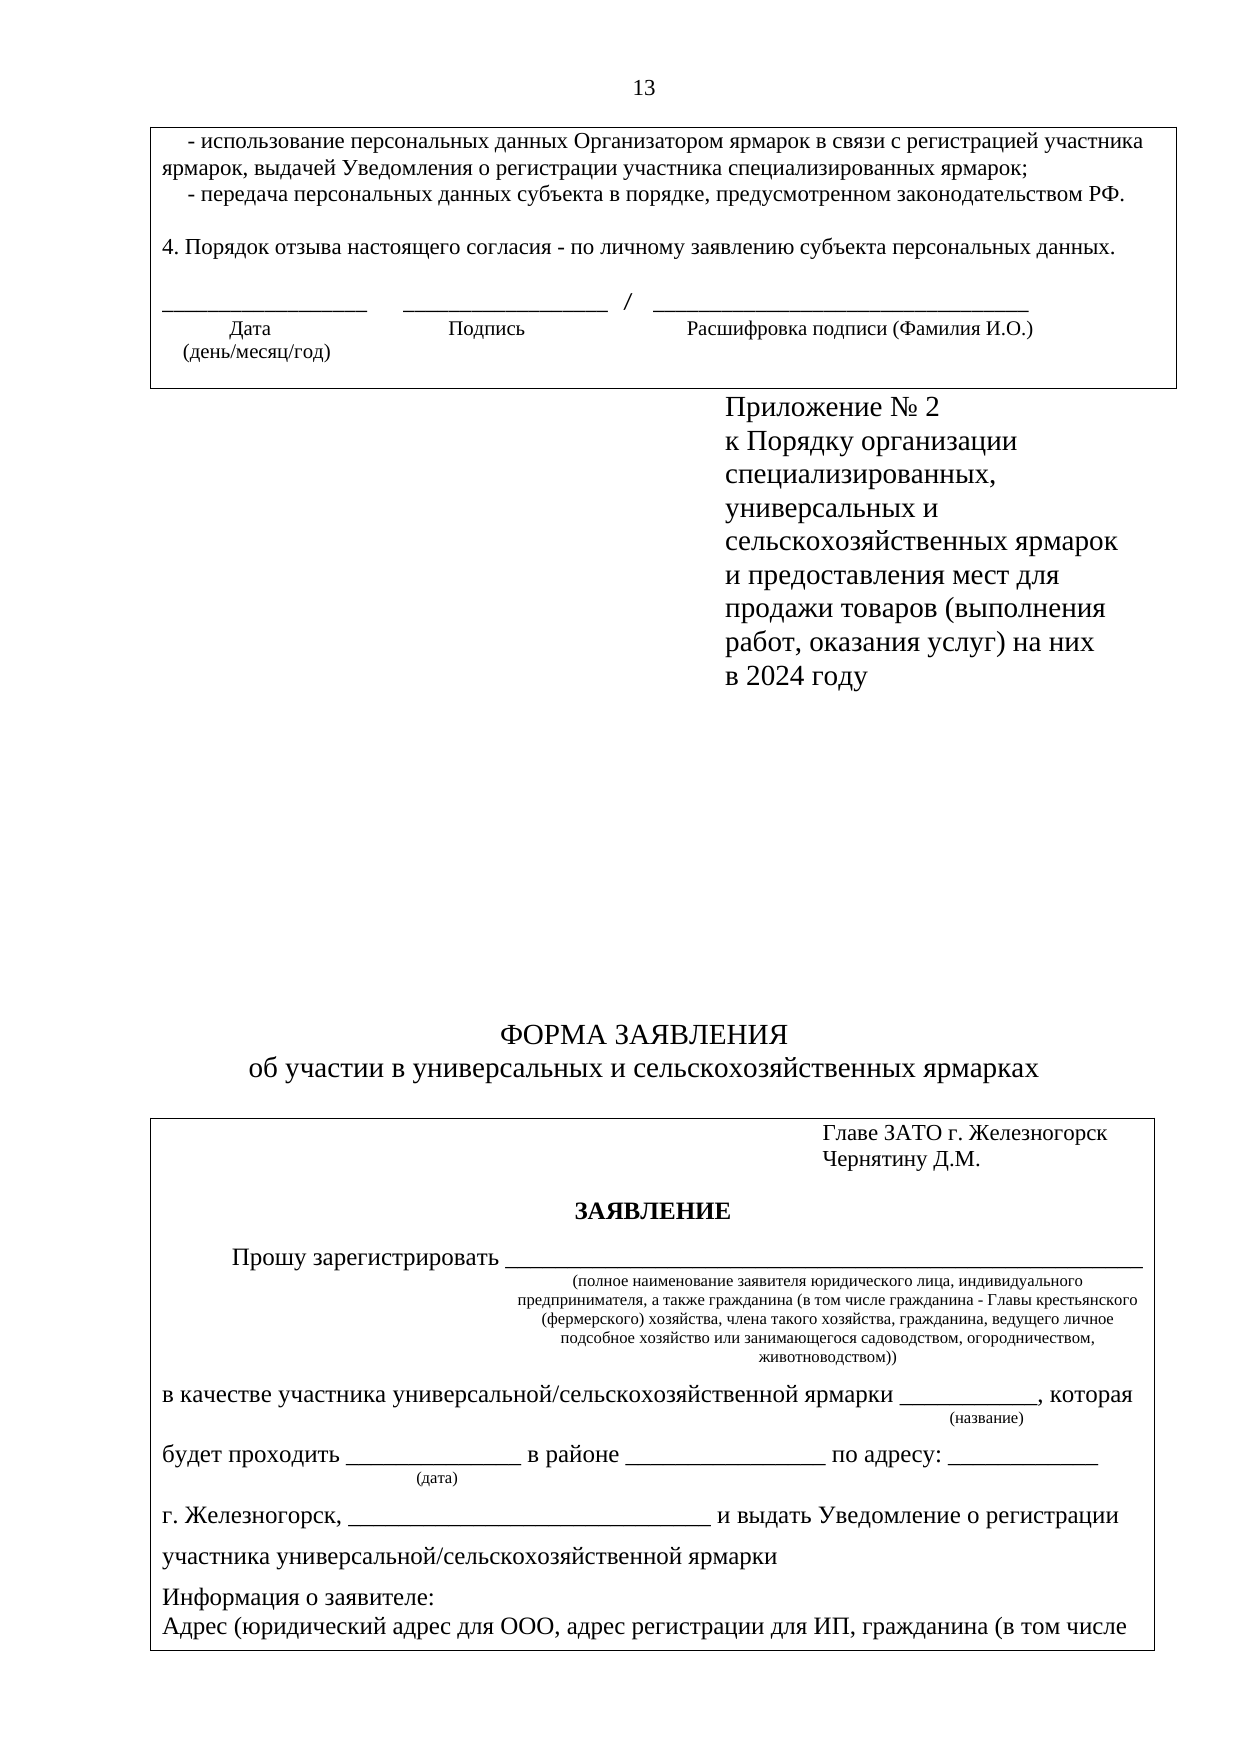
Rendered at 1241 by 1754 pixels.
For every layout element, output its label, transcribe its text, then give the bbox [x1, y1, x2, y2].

text ФОРМА ЗАЯВЛЕНИЯ [136, 1017, 1152, 1051]
table_header Приложение № 2 к Порядку организации специализированных, универсальных и сельскохозяйственных ярмарок и предоставления мест для продажи товаров (выполнения работ, оказания услуг) на них в 2024 году [714, 389, 1152, 691]
text об участии в универсальных и сельскохозяйственных ярмарках [136, 1051, 1152, 1084]
